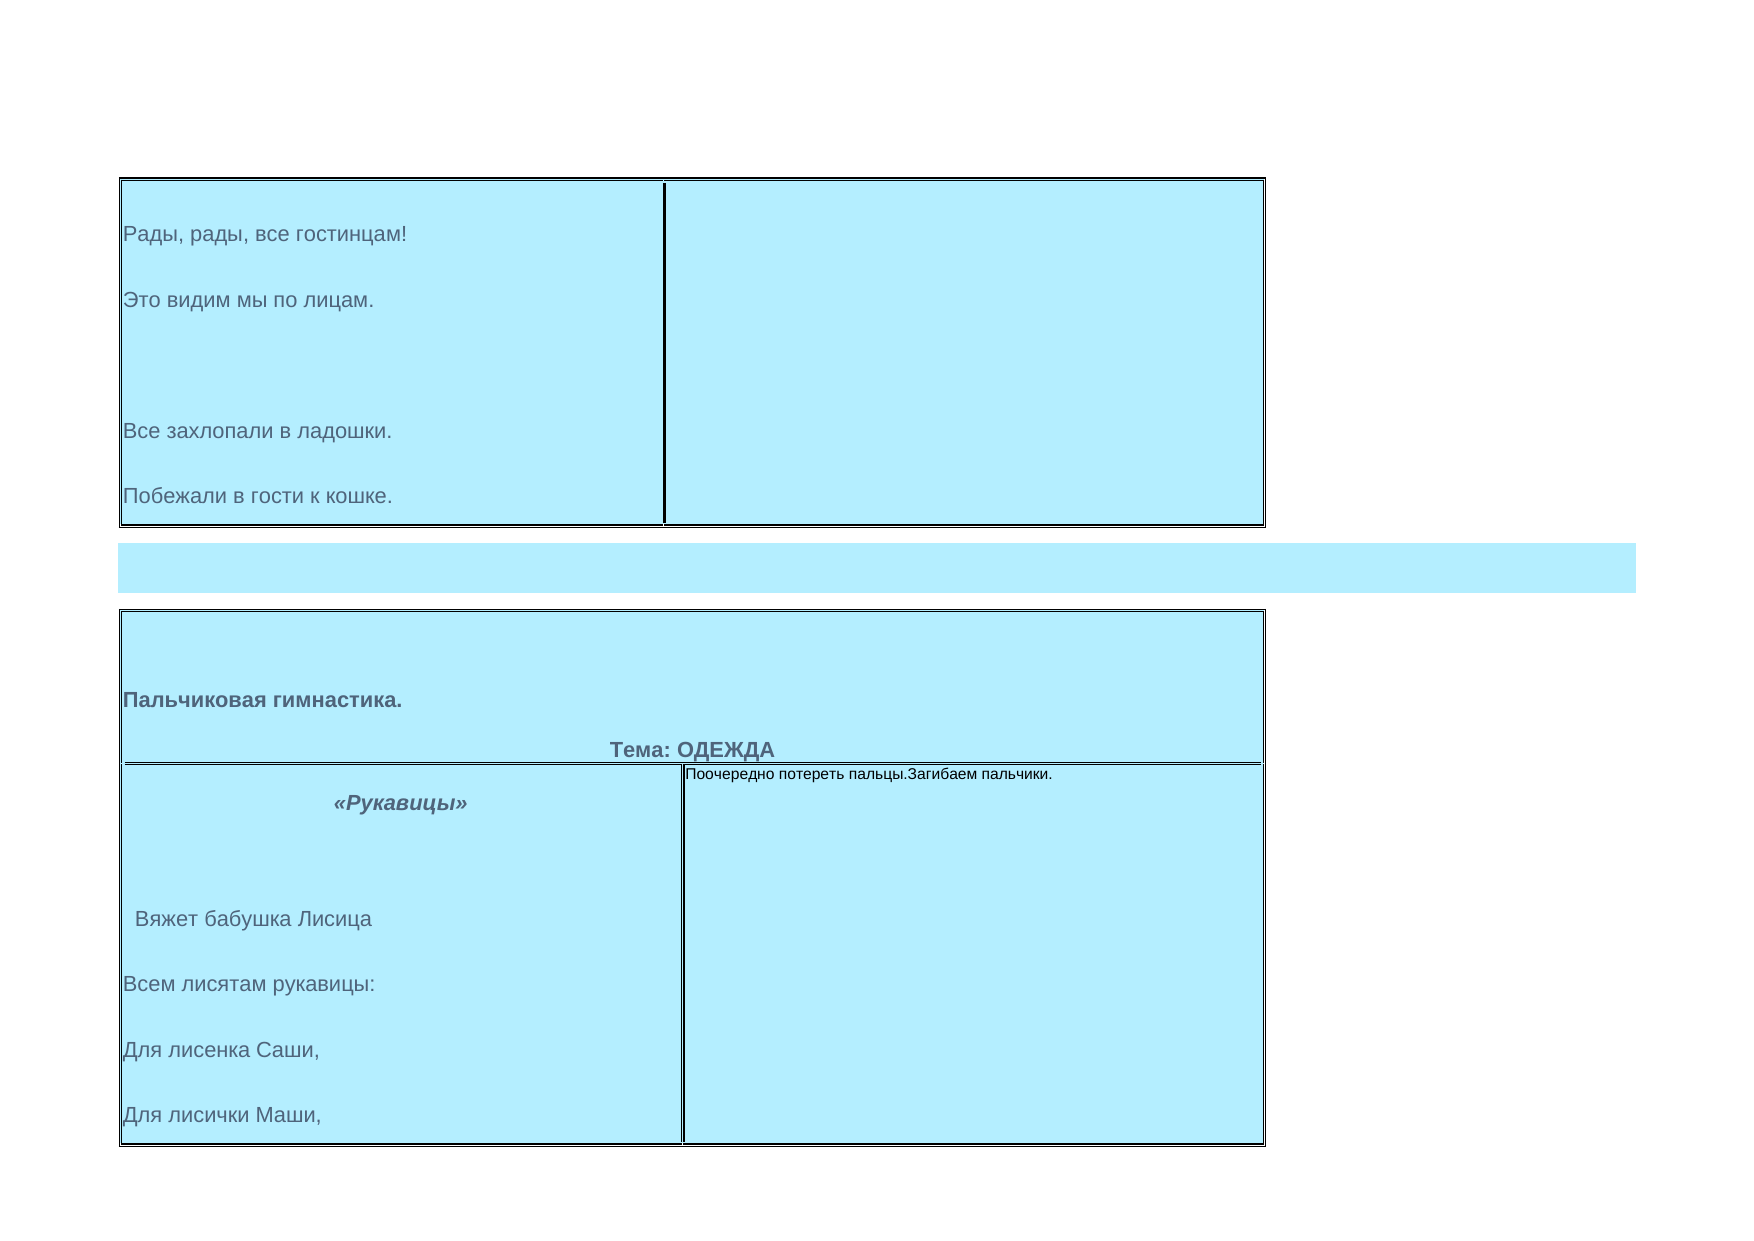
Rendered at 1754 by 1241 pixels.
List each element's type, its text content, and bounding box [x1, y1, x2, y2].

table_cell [683, 762, 1264, 1143]
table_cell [664, 181, 1263, 524]
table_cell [122, 179, 664, 524]
table_header Пальчиковая гимнастика. Тема: ОДЕЖДА [122, 612, 1263, 762]
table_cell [120, 762, 683, 1143]
